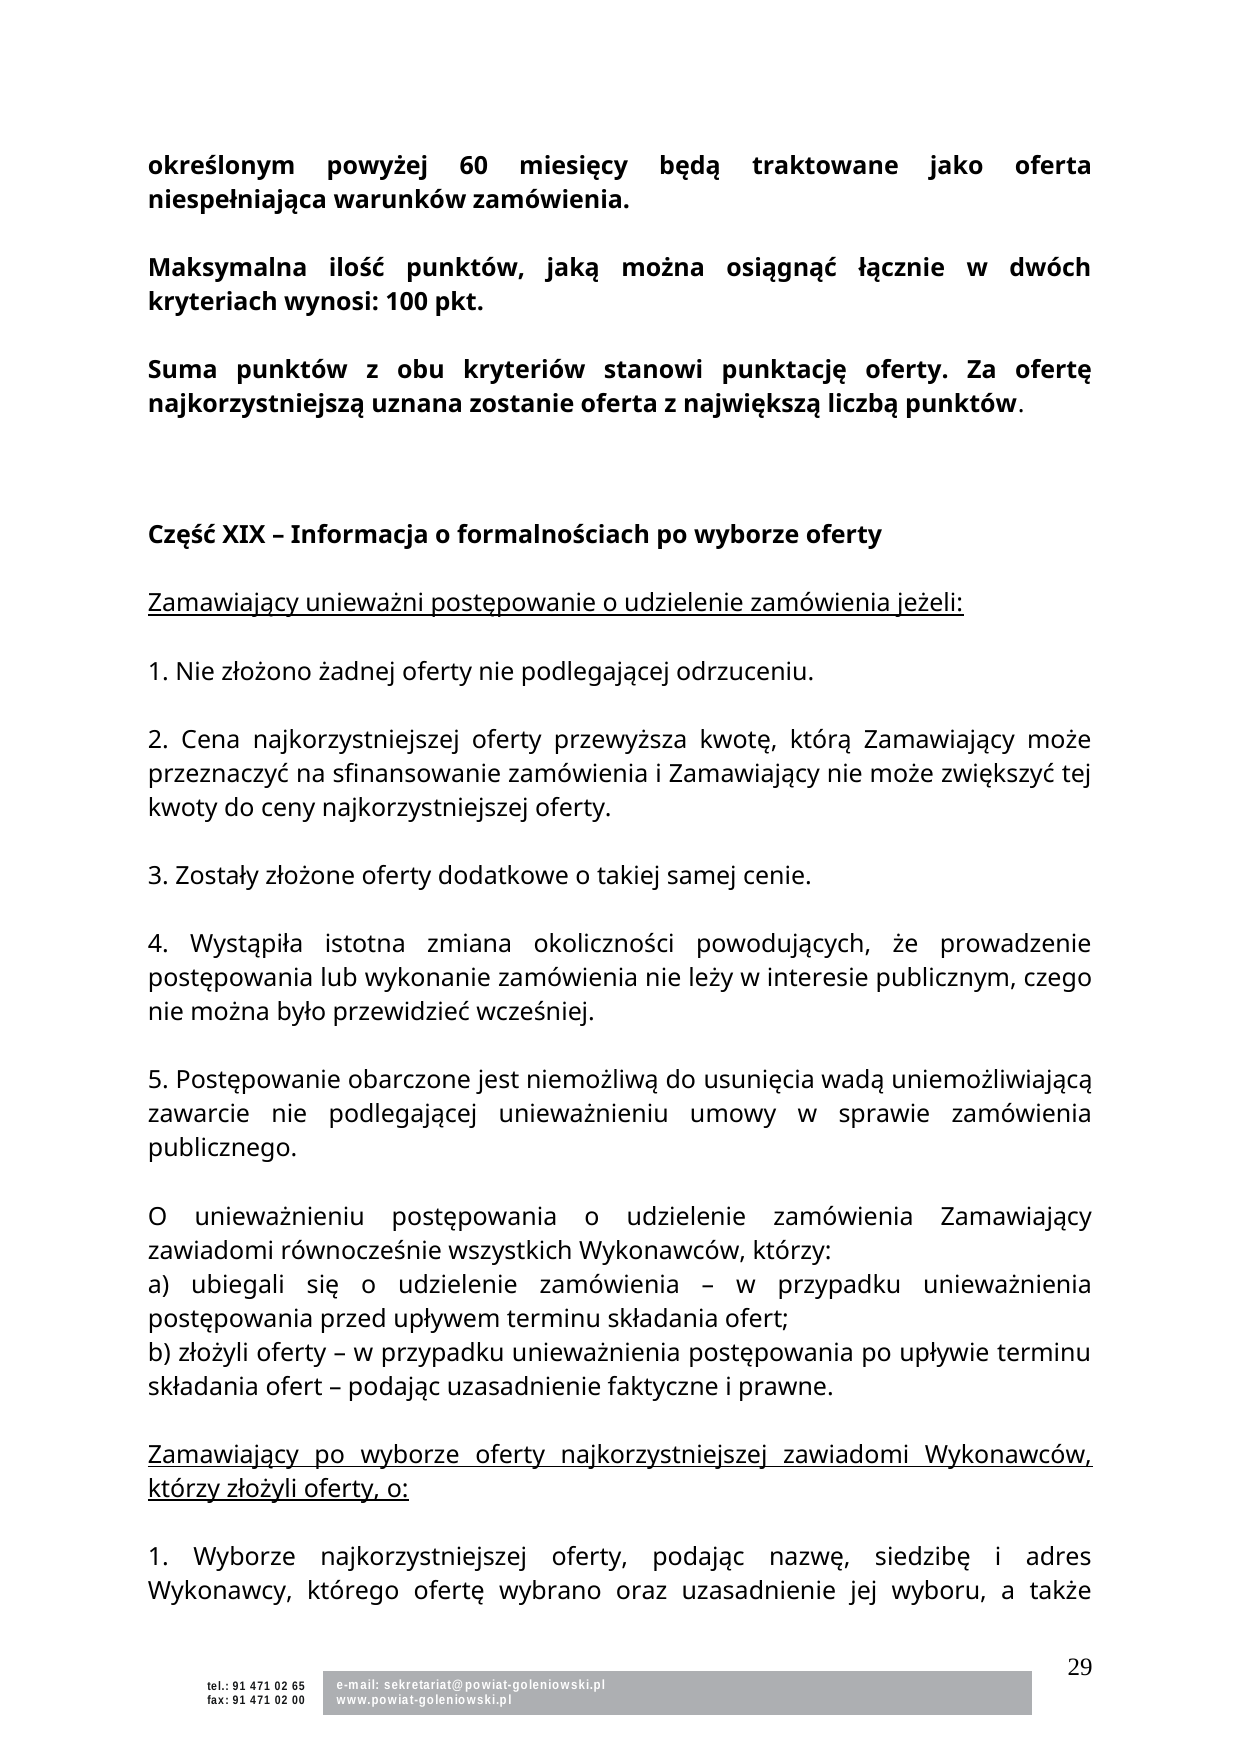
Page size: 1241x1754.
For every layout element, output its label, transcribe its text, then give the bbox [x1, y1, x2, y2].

text Maksymalna ilość punktów, jaką można osiągnąć łącznie w dwóch kryteriach wynosi: 100 pkt. [148, 250, 1093, 318]
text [148, 1539, 1093, 1607]
text Zamawiający unieważni postępowanie o udzielenie zamówienia jeżeli: [148, 585, 1093, 619]
text 2. Cena najkorzystniejszej oferty przewyższa kwotę, którą Zamawiający może przeznaczyć na sfinansowanie zamówienia i Zamawiający nie może zwiększyć tej kwoty do ceny najkorzystniejszej oferty. [148, 721, 1093, 823]
text 3. Zostały złożone oferty dodatkowe o takiej samej cenie. [148, 858, 1093, 892]
text 1. Nie złożono żadnej oferty nie podlegającej odrzuceniu. [148, 653, 1093, 687]
text Zamawiający po wyborze oferty najkorzystniejszej zawiadomi Wykonawców, którzy złożyli oferty, o: [148, 1437, 1093, 1466]
text a) ubiegali się o udzielenie zamówienia – w przypadku unieważnienia postępowania przed upływem terminu składania ofert; [148, 1266, 1093, 1334]
text O unieważnieniu postępowania o udzielenie zamówienia Zamawiający zawiadomi równocześnie wszystkich Wykonawców, którzy: [148, 1198, 1093, 1266]
text Zamawiający po wyborze oferty najkorzystniejszej zawiadomi Wykonawców, którzy złożyli oferty, o: [148, 1467, 1093, 1505]
text Suma punktów z obu kryteriów stanowi punktację oferty. Za ofertę najkorzystniejszą uznana zostanie oferta z największą liczbą punktów. [148, 352, 1093, 420]
text 4. Wystąpiła istotna zmiana okoliczności powodujących, że prowadzenie postępowania lub wykonanie zamówienia nie leży w interesie publicznym, czego nie można było przewidzieć wcześniej. [148, 926, 1093, 1028]
text b) złożyli oferty – w przypadku unieważnienia postępowania po upływie terminu składania ofert – podając uzasadnienie faktyczne i prawne. [148, 1334, 1093, 1403]
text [148, 148, 1093, 216]
subtitle Część XIX – Informacja o formalnościach po wyborze oferty [148, 517, 1093, 551]
text 5. Postępowanie obarczone jest niemożliwą do usunięcia wadą uniemożliwiającą zawarcie nie podlegającej unieważnieniu umowy w sprawie zamówienia publicznego. [148, 1062, 1093, 1164]
